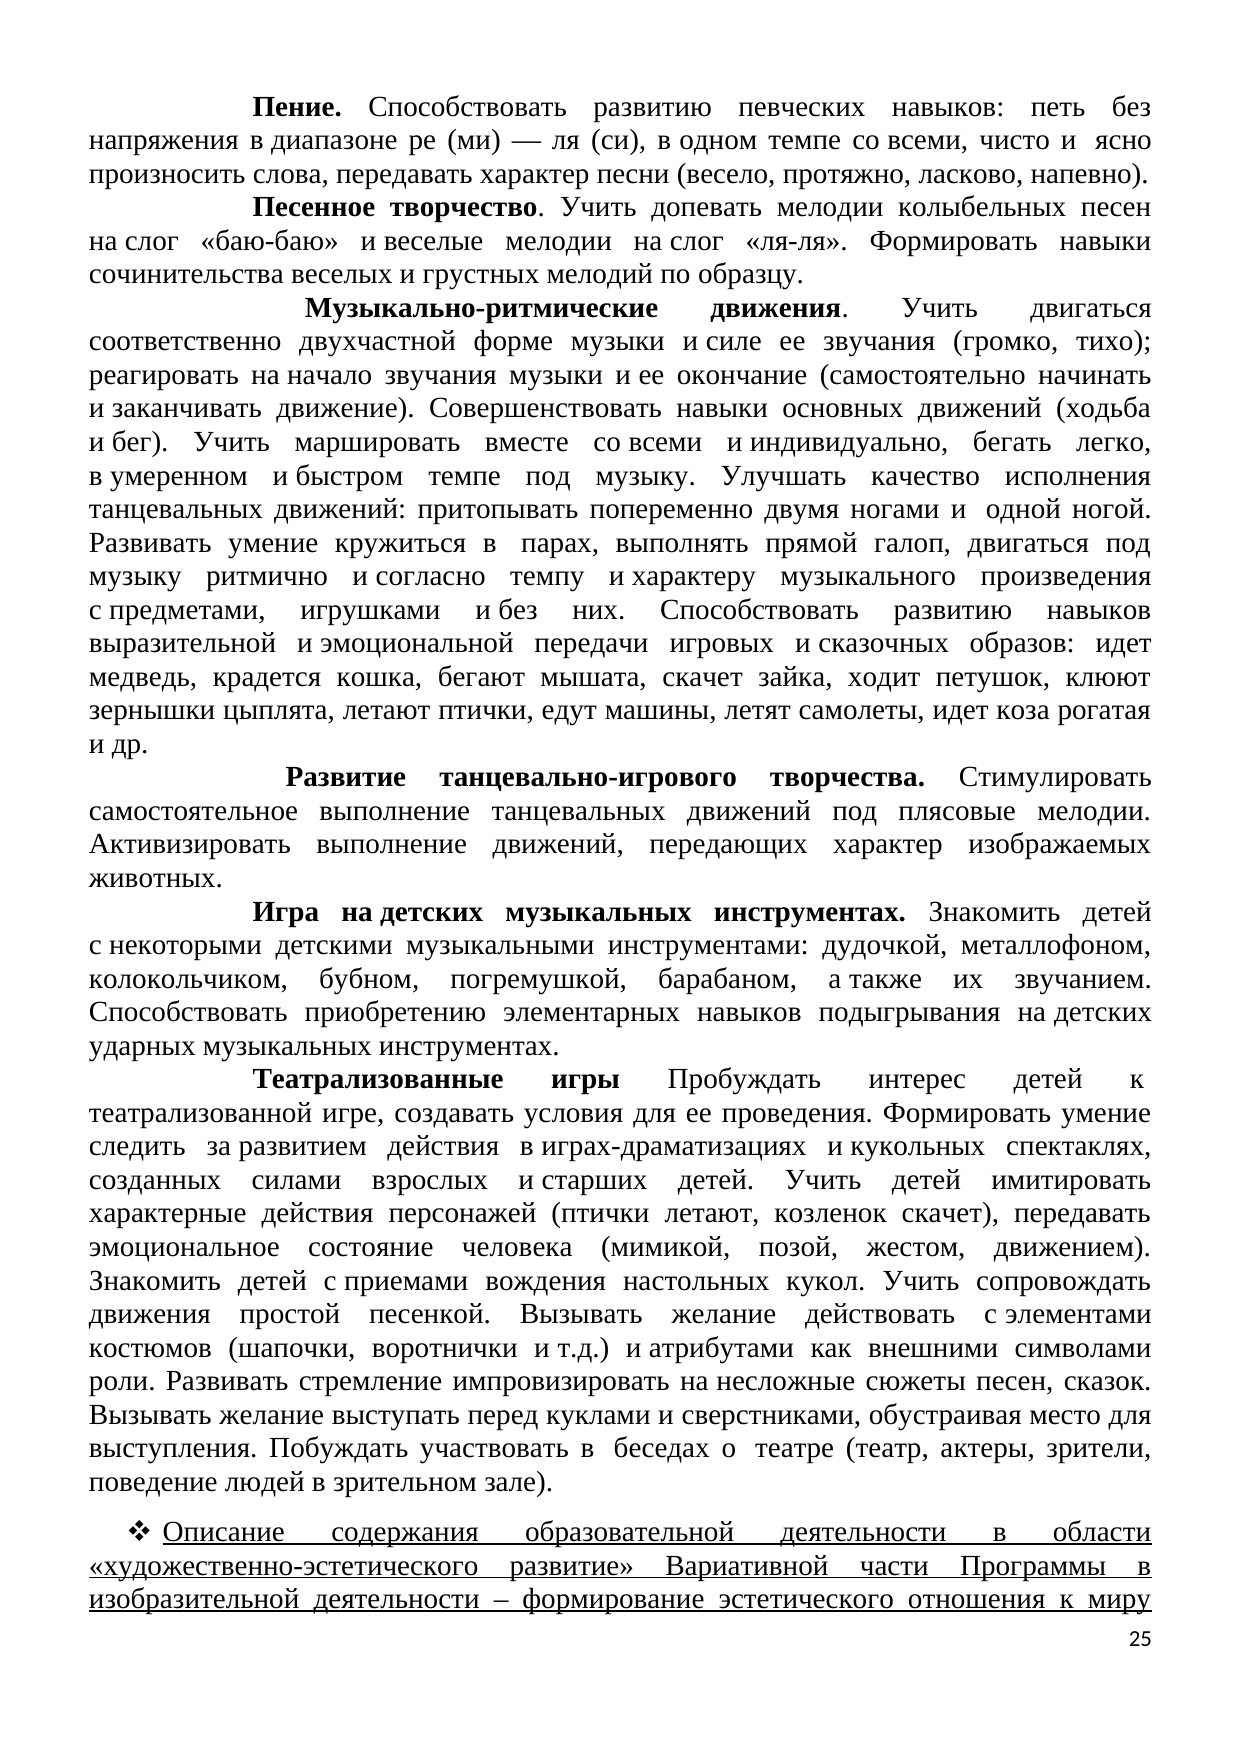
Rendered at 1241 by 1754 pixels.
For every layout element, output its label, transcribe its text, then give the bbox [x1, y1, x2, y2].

list Игра на детских музыкальных инструментах. Знакомить детей с некоторыми детскими музыкальными инструментами: дудочкой, металлофоном, колокольчиком, бубном, погремушкой, барабаном, а также их звучанием. Способствовать приобретению элементарных навыков подыгрывания на детских ударных музыкальных инструментах. [89, 894, 1152, 1061]
list Театрализованные игры Пробуждать интерес детей к театрализованной игре, создавать условия для ее проведения. Формировать умение следить за развитием действия в играх-драматизациях и кукольных спектаклях, созданных силами взрослых и старших детей. Учить детей имитировать характерные действия персонажей (птички летают, козленок скачет), передавать эмоциональное состояние человека (мимикой, позой, жестом, движением). Знакомить детей с приемами вождения настольных кукол. Учить сопровождать движения простой песенкой. Вызывать желание действовать с элементами костюмов (шапочки, воротнички и т.д.) и атрибутами как внешними символами роли. Развивать стремление импровизировать на несложные сюжеты песен, сказок. Вызывать желание выступать перед куклами и сверстниками, обустраивая место для выступления. Побуждать участвовать в беседах о театре (театр, актеры, зрители, поведение людей в зрительном зале). [89, 1061, 1152, 1497]
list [89, 1578, 1152, 1610]
list Пение. Способствовать развитию певческих навыков: петь без напряжения в диапазоне ре (ми) — ля (си), в одном темпе со всеми, чисто и ясно произносить слова, передавать характер песни (весело, протяжно, ласково, напевно). [89, 89, 1152, 189]
list Песенное творчество. Учить допевать мелодии колыбельных песен на слог «баю-баю» и веселые мелодии на слог «ля-ля». Формировать навыки сочинительства веселых и грустных мелодий по образцу. [89, 189, 1152, 290]
list Музыкально-ритмические движения. Учить двигаться соответственно двухчастной форме музыки и силе ее звучания (громко, тихо); реагировать на начало звучания музыки и ее окончание (самостоятельно начинать и заканчивать движение). Совершенствовать навыки основных движений (ходьба и бег). Учить маршировать вместе со всеми и индивидуально, бегать легко, в умеренном и быстром темпе под музыку. Улучшать качество исполнения танцевальных движений: притопывать попеременно двумя ногами и одной ногой. Развивать умение кружиться в парах, выполнять прямой галоп, двигаться под музыку ритмично и согласно темпу и характеру музыкального произведения с предметами, игрушками и без них. Способствовать развитию навыков выразительной и эмоциональной передачи игровых и сказочных образов: идет медведь, крадется кошка, бегают мышата, скачет зайка, ходит петушок, клюют зернышки цыплята, летают птички, едут машины, летят самолеты, идет коза рогатая и др. [89, 290, 1152, 759]
list Развитие танцевально-игрового творчества. Стимулировать самостоятельное выполнение танцевальных движений под плясовые мелодии. Активизировать выполнение движений, передающих характер изображаемых животных. [89, 759, 1152, 894]
